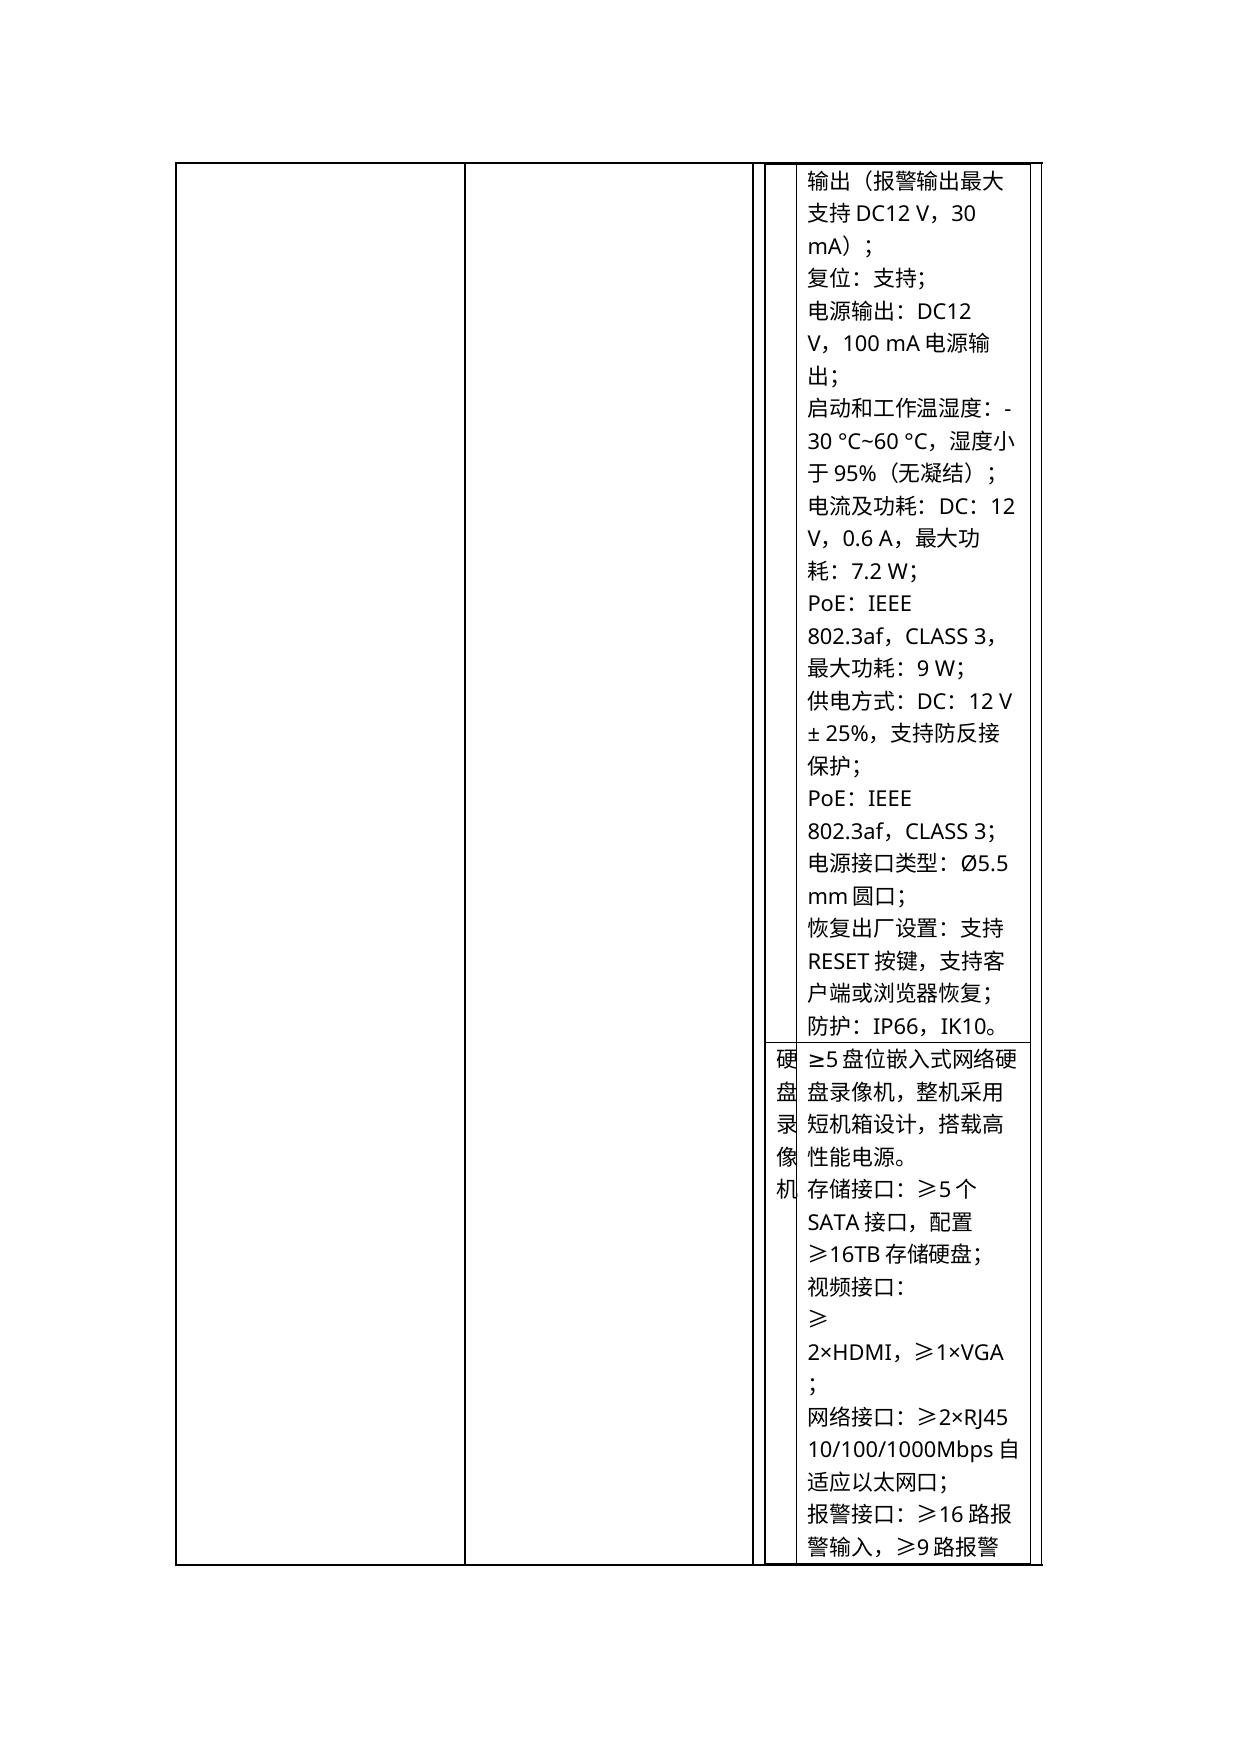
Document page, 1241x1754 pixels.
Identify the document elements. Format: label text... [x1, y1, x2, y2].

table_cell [754, 164, 764, 1564]
table_cell 1、主动入侵防御 2、日志分析管理系统 3、运维安全管理系统 4、统一端点安全管理系统 电子门禁 视频监控系统 [766, 1043, 796, 1563]
table_cell 1、主动入侵防御 2、日志分析管理系统 3、运维安全管理系统 4、统一端点安全管理系统 电子门禁 视频监控系统 [797, 1043, 1030, 1563]
table_cell 1 [177, 164, 464, 1564]
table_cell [1031, 164, 1041, 1564]
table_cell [766, 165, 796, 1042]
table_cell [797, 165, 1030, 1042]
table_cell [466, 164, 752, 1564]
